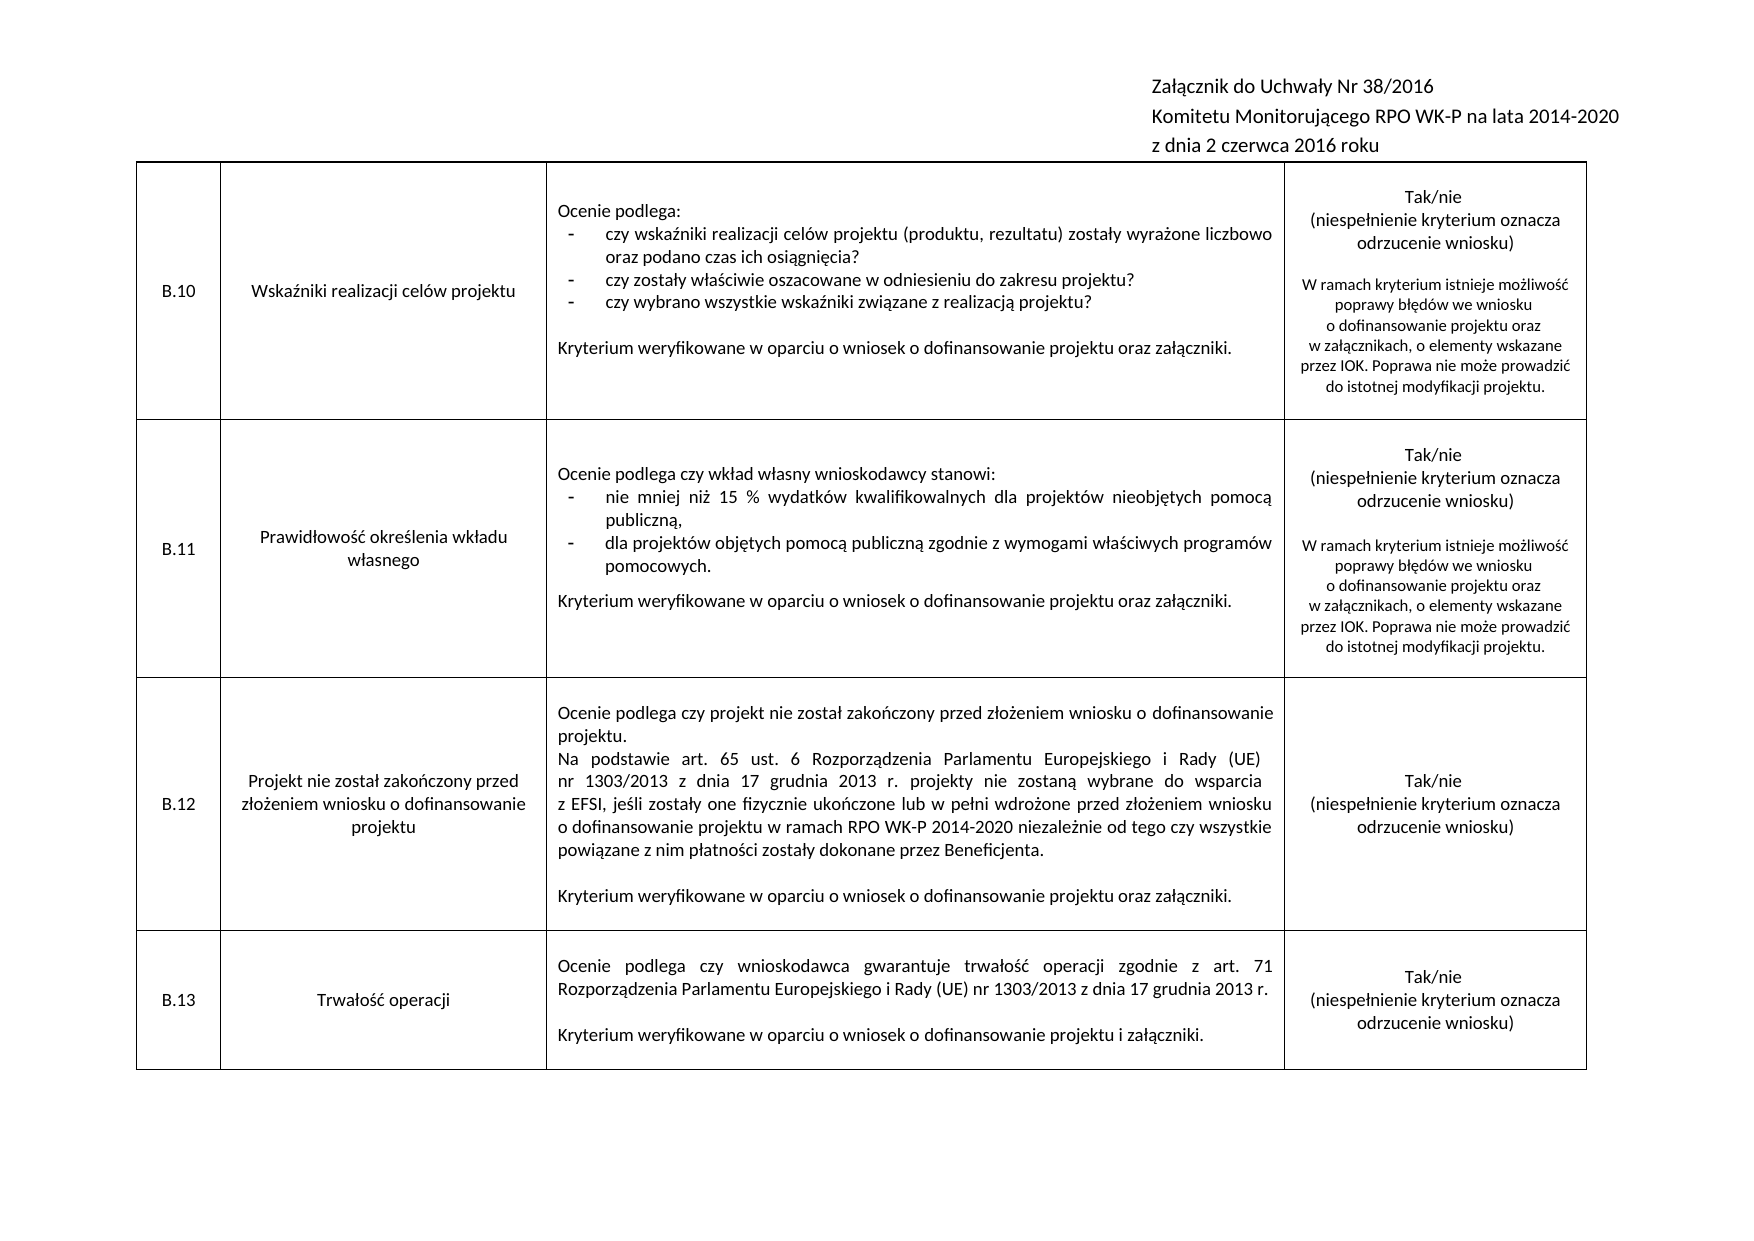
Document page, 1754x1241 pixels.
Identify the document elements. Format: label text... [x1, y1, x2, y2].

table_cell B.10 [137, 163, 220, 419]
table_cell Trwałość operacji [221, 931, 546, 1069]
table_cell Ocenie podlega czy projekt nie został zakończony przed złożeniem wniosku o dofinansowanie projektu. Na podstawie art. 65 ust. 6 Rozporządzenia Parlamentu Europejskiego i Rady (UE) nr 1303/2013 z dnia 17 grudnia 2013 r. projekty nie zostaną wybrane do wsparcia z EFSI, jeśli zostały one fizycznie ukończone lub w pełni wdrożone przed złożeniem wniosku o dofinansowanie projektu w ramach RPO WK-P 2014-2020 niezależnie od tego czy wszystkie powiązane z nim płatności zostały dokonane przez Beneficjenta. Kryterium weryfikowane w oparciu o wniosek o dofinansowanie projektu oraz załączniki. [547, 678, 1284, 930]
table_cell Ocenie podlega czy wnioskodawca gwarantuje trwałość operacji zgodnie z art. 71 Rozporządzenia Parlamentu Europejskiego i Rady (UE) nr 1303/2013 z dnia 17 grudnia 2013 r. Kryterium weryfikowane w oparciu o wniosek o dofinansowanie projektu i załączniki. [547, 931, 1284, 1069]
table_cell B.11 [137, 420, 220, 677]
table_cell Prawidłowość określenia wkładu własnego [221, 420, 546, 677]
table_cell B.12 [137, 678, 220, 930]
table_cell Projekt nie został zakończony przed złożeniem wniosku o dofinansowanie projektu [221, 678, 546, 930]
table_cell Tak/nie (niespełnienie kryterium oznacza odrzucenie wniosku) W ramach kryterium istnieje możliwość poprawy błędów we wniosku o dofinansowanie projektu oraz w załącznikach, o elementy wskazane przez IOK. Poprawa nie może prowadzić do istotnej modyfikacji projektu. [1285, 420, 1586, 677]
table_cell Ocenie podlega czy wkład własny wnioskodawcy stanowi: nie mniej niż 15 % wydatków kwalifikowalnych dla projektów nieobjętych pomocą publiczną, dla projektów objętych pomocą publiczną zgodnie z wymogami właściwych programów pomocowych. Kryterium weryfikowane w oparciu o wniosek o dofinansowanie projektu oraz załączniki. [547, 420, 1284, 677]
table_cell Tak/nie (niespełnienie kryterium oznacza odrzucenie wniosku) [1285, 931, 1586, 1069]
table_cell Tak/nie (niespełnienie kryterium oznacza odrzucenie wniosku) [1285, 678, 1586, 930]
table_cell Tak/nie (niespełnienie kryterium oznacza odrzucenie wniosku) W ramach kryterium istnieje możliwość poprawy błędów we wniosku o dofinansowanie projektu oraz w załącznikach, o elementy wskazane przez IOK. Poprawa nie może prowadzić do istotnej modyfikacji projektu. [1285, 163, 1586, 419]
table_cell B.13 [137, 931, 220, 1069]
table_cell Wskaźniki realizacji celów projektu [221, 163, 546, 419]
table_cell Ocenie podlega: czy wskaźniki realizacji celów projektu (produktu, rezultatu) zostały wyrażone liczbowo oraz podano czas ich osiągnięcia? czy zostały właściwie oszacowane w odniesieniu do zakresu projektu? czy wybrano wszystkie wskaźniki związane z realizacją projektu? Kryterium weryfikowane w oparciu o wniosek o dofinansowanie projektu oraz załączniki. [547, 163, 1284, 419]
